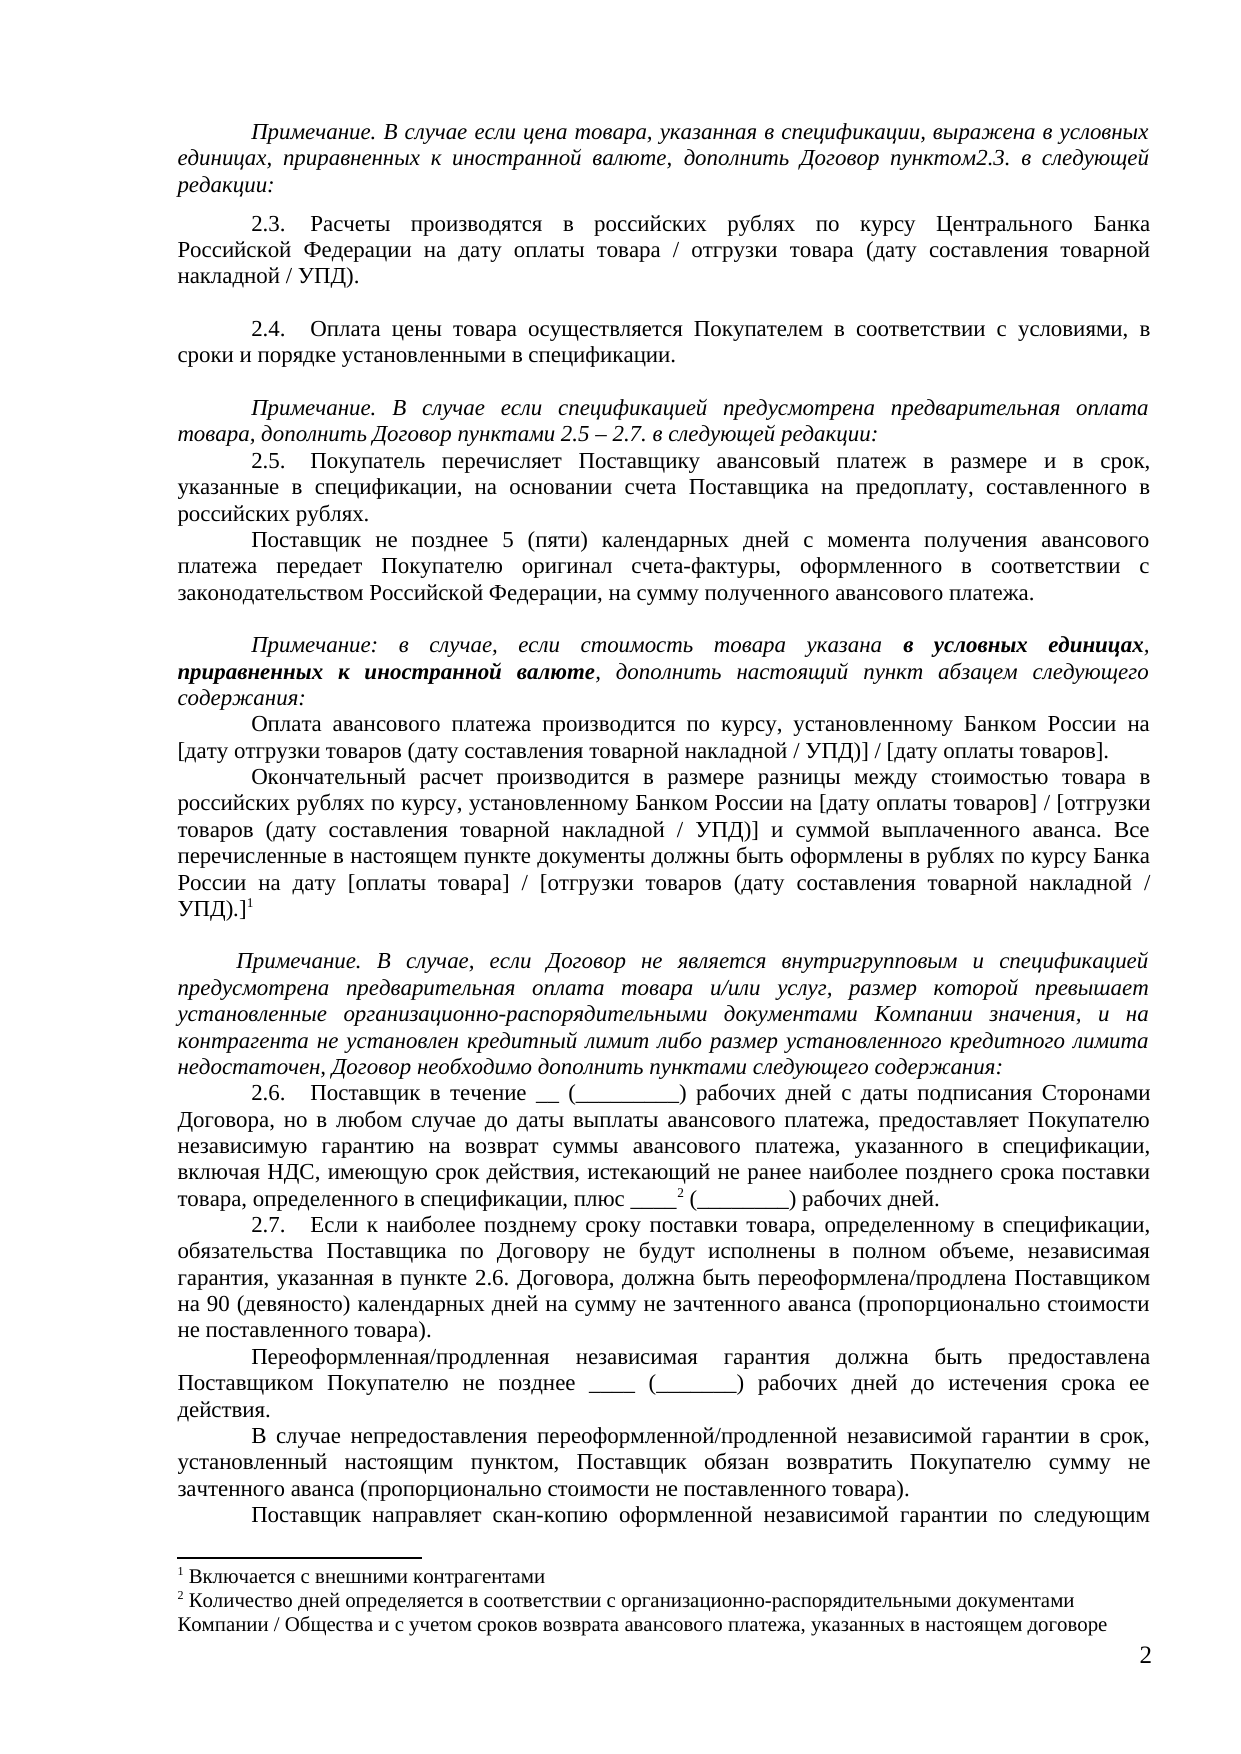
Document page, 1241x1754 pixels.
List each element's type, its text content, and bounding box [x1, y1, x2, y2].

list В случае непредоставления переоформленной/продленной независимой гарантии в срок, установленный настоящим пунктом, Поставщик обязан возвратить Покупателю сумму не зачтенного аванса (пропорционально стоимости не поставленного товара). [177, 1422, 1152, 1501]
text Оплата авансового платежа производится по курсу, установленному Банком России на [дату отгрузки товаров (дату составления товарной накладной / УПД)] / [дату оплаты товаров]. [177, 710, 1152, 763]
list Примечание. В случае если спецификацией предусмотрена предварительная оплата товара, дополнить Договор пунктами 2.5 – 2.7. в следующей редакции: [177, 394, 1152, 447]
list Расчеты производятся в российских рублях по курсу Центрального Банка Российской Федерации на дату оплаты товара / отгрузки товара (дату составления товарной накладной / УПД). [177, 210, 1152, 289]
list Покупатель перечисляет Поставщику авансовый платеж в размере и в срок, указанные в спецификации, на основании счета Поставщика на предоплату, составленного в российских рублях. [177, 447, 1152, 526]
list Оплата цены товара осуществляется Покупателем в соответствии с условиями, в сроки и порядке установленными в спецификации. [177, 315, 1152, 368]
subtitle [177, 1501, 1152, 1527]
list Поставщик в течение __ (_________) рабочих дней с даты подписания Сторонами Договора, но в любом случае до даты выплаты авансового платежа, предоставляет Покупателю независимую гарантию на возврат суммы авансового платежа, указанного в спецификации, включая НДС, имеющую срок действия, истекающий не ранее наиболее позднего срока поставки товара, определенного в спецификации, плюс ____ (________) рабочих дней. [177, 1079, 1152, 1211]
subtitle Примечание. В случае если цена товара, указанная в спецификации, выражена в условных единицах, приравненных к иностранной валюте, дополнить Договор пунктом2.3. в следующей редакции: [177, 118, 1152, 197]
text Поставщик не позднее 5 (пяти) календарных дней с момента получения авансового платежа передает Покупателю оригинал счета-фактуры, оформленного в соответствии с законодательством Российской Федерации, на сумму полученного авансового платежа. [177, 526, 1152, 605]
text Примечание. В случае, если Договор не является внутригрупповым и спецификацией предусмотрена предварительная оплата товара и/или услуг, размер которой превышает установленные организационно-распорядительными документами Компании значения, и на контрагента не установлен кредитный лимит либо размер установленного кредитного лимита недостаточен, Договор необходимо дополнить пунктами следующего содержания: [177, 948, 1152, 1079]
text Окончательный расчет производится в размере разницы между стоимостью товара в российских рублях по курсу, установленному Банком России на [дату оплаты товаров] / [отгрузки товаров (дату составления товарной накладной / УПД)] и суммой выплаченного аванса. Все перечисленные в настоящем пункте документы должны быть оформлены в рублях по курсу Банка России на дату [оплаты товара] / [отгрузки товаров (дату составления товарной накладной / УПД).] [177, 763, 1152, 921]
text Примечание: в случае, если стоимость товара указана в условных единицах, приравненных к иностранной валюте, дополнить настоящий пункт абзацем следующего содержания: [177, 631, 1152, 710]
list Если к наиболее позднему сроку поставки товара, определенному в спецификации, обязательства Поставщика по Договору не будут исполнены в полном объеме, независимая гарантия, указанная в пункте 2.6. Договора, должна быть переоформлена/продлена Поставщиком на 90 (девяносто) календарных дней на сумму не зачтенного аванса (пропорционально стоимости не поставленного товара). [177, 1211, 1152, 1343]
list Переоформленная/продленная независимая гарантия должна быть предоставлена Поставщиком Покупателю не позднее ____ (_______) рабочих дней до истечения срока ее действия. [177, 1343, 1152, 1422]
